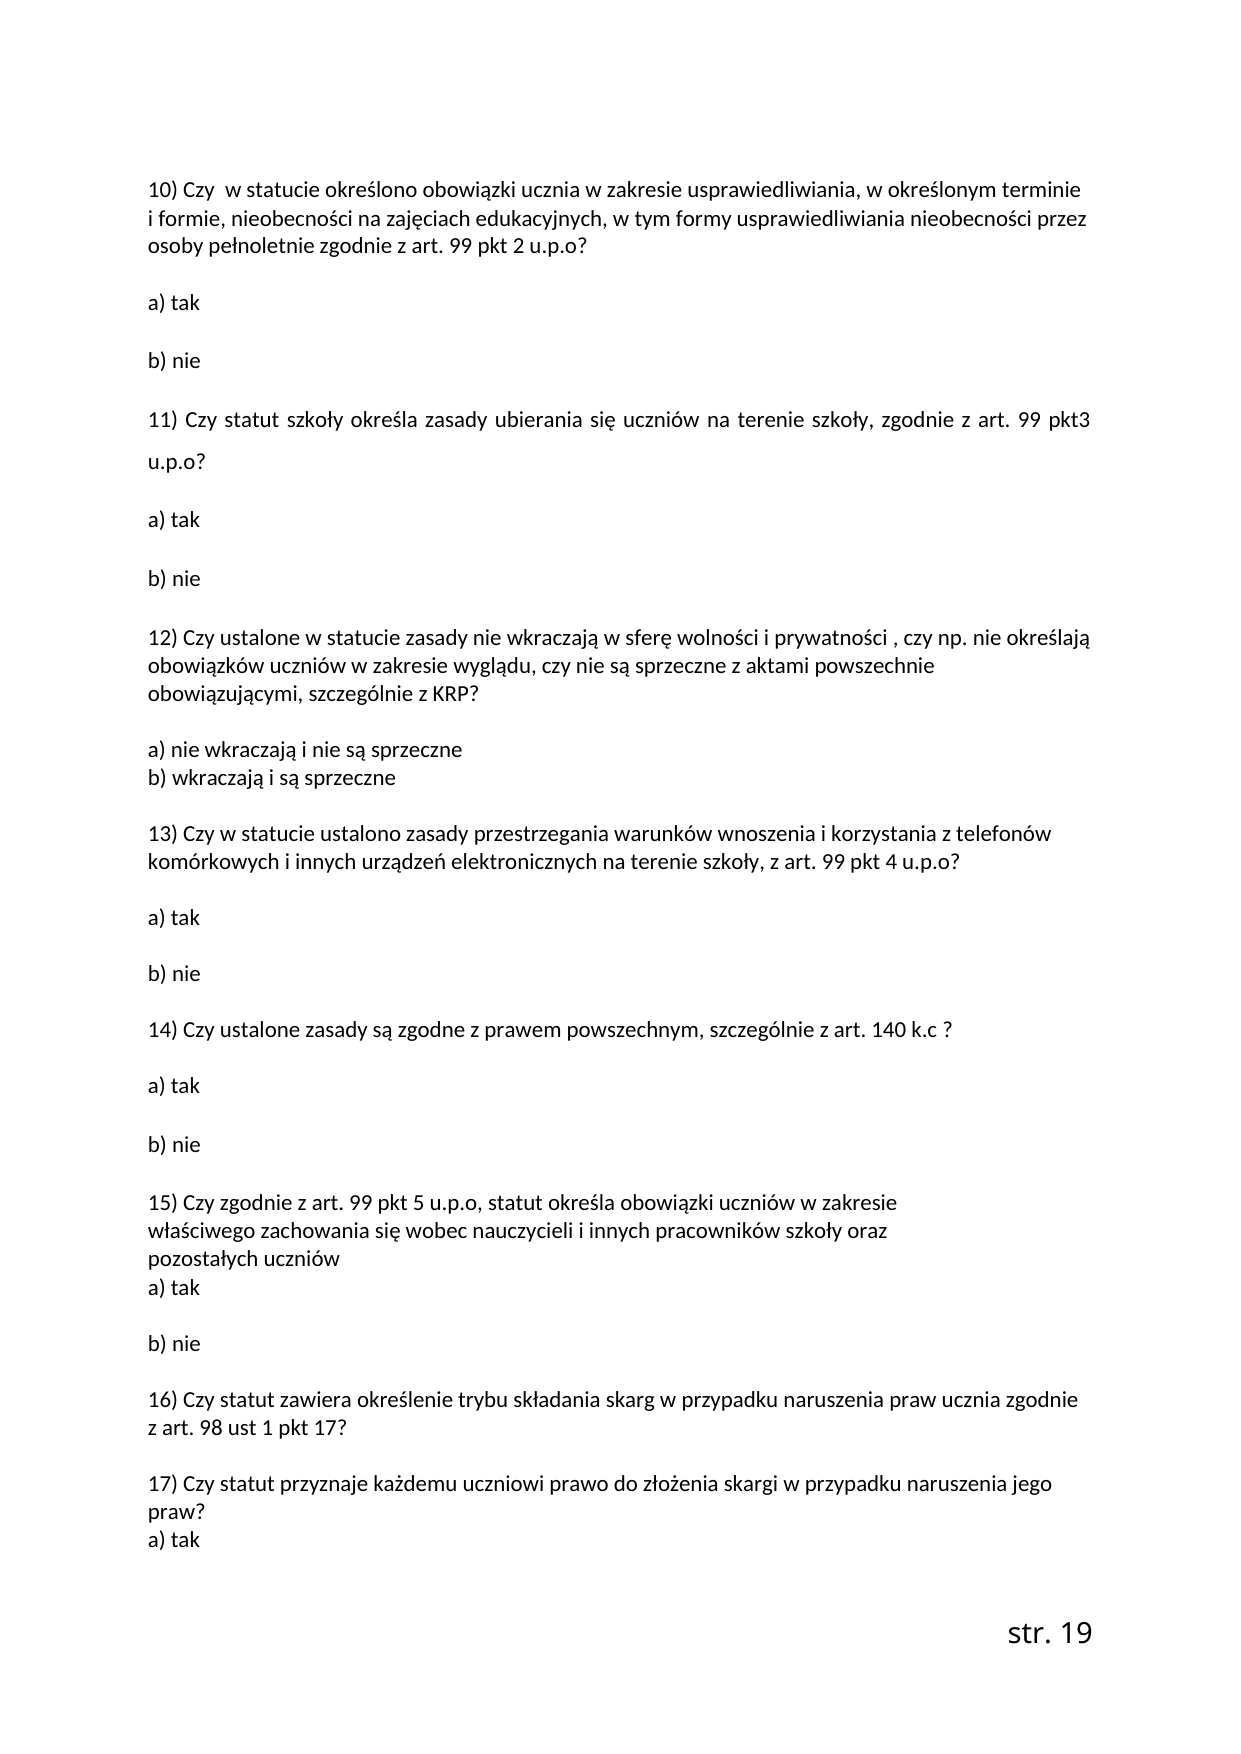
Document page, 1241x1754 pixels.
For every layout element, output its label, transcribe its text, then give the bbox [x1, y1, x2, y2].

text pozostałych uczniów [148, 1244, 1093, 1273]
text 13) Czy w statucie ustalono zasady przestrzegania warunków wnoszenia i korzystania z telefonów komórkowych i innych urządzeń elektronicznych na terenie szkoły, z art. 99 pkt 4 u.p.o? [148, 819, 1093, 875]
text b) nie [148, 564, 1093, 592]
text 17) Czy statut przyznaje każdemu uczniowi prawo do złożenia skargi w przypadku naruszenia jego praw? [148, 1469, 1093, 1525]
text a) tak [148, 903, 1093, 931]
text 11) Czy statut szkoły określa zasady ubierania się uczniów na terenie szkoły, zgodnie z art. 99 pkt3 u.p.o? [148, 405, 1093, 475]
text a) tak [148, 1525, 1093, 1553]
text b) nie [148, 1329, 1093, 1357]
text a) tak [148, 1071, 1093, 1099]
text a) tak [148, 1273, 1093, 1301]
text 16) Czy statut zawiera określenie trybu składania skarg w przypadku naruszenia praw ucznia zgodnie z art. 98 ust 1 pkt 17? [148, 1385, 1093, 1441]
text 15) Czy zgodnie z art. 99 pkt 5 u.p.o, statut określa obowiązki uczniów w zakresie [148, 1188, 1093, 1217]
text 10) Czy w statucie określono obowiązki ucznia w zakresie usprawiedliwiania, w określonym terminie i formie, nieobecności na zajęciach edukacyjnych, w tym formy usprawiedliwiania nieobecności przez osoby pełnoletnie zgodnie z art. 99 pkt 2 u.p.o? [148, 176, 1093, 260]
text a) nie wkraczają i nie są sprzeczne [148, 735, 1093, 763]
text 14) Czy ustalone zasady są zgodne z prawem powszechnym, szczególnie z art. 140 k.c ? [148, 1015, 1093, 1043]
text b) nie [148, 1130, 1093, 1158]
text a) tak [148, 288, 1093, 316]
text właściwego zachowania się wobec nauczycieli i innych pracowników szkoły oraz [148, 1217, 1093, 1244]
text b) nie [148, 959, 1093, 987]
text b) nie [148, 346, 1093, 374]
text 12) Czy ustalone w statucie zasady nie wkraczają w sferę wolności i prywatności , czy np. nie określają obowiązków uczniów w zakresie wyglądu, czy nie są sprzeczne z aktami powszechnie obowiązującymi, szczególnie z KRP? [148, 623, 1093, 707]
text b) wkraczają i są sprzeczne [148, 763, 1093, 791]
text a) tak [148, 506, 1093, 534]
